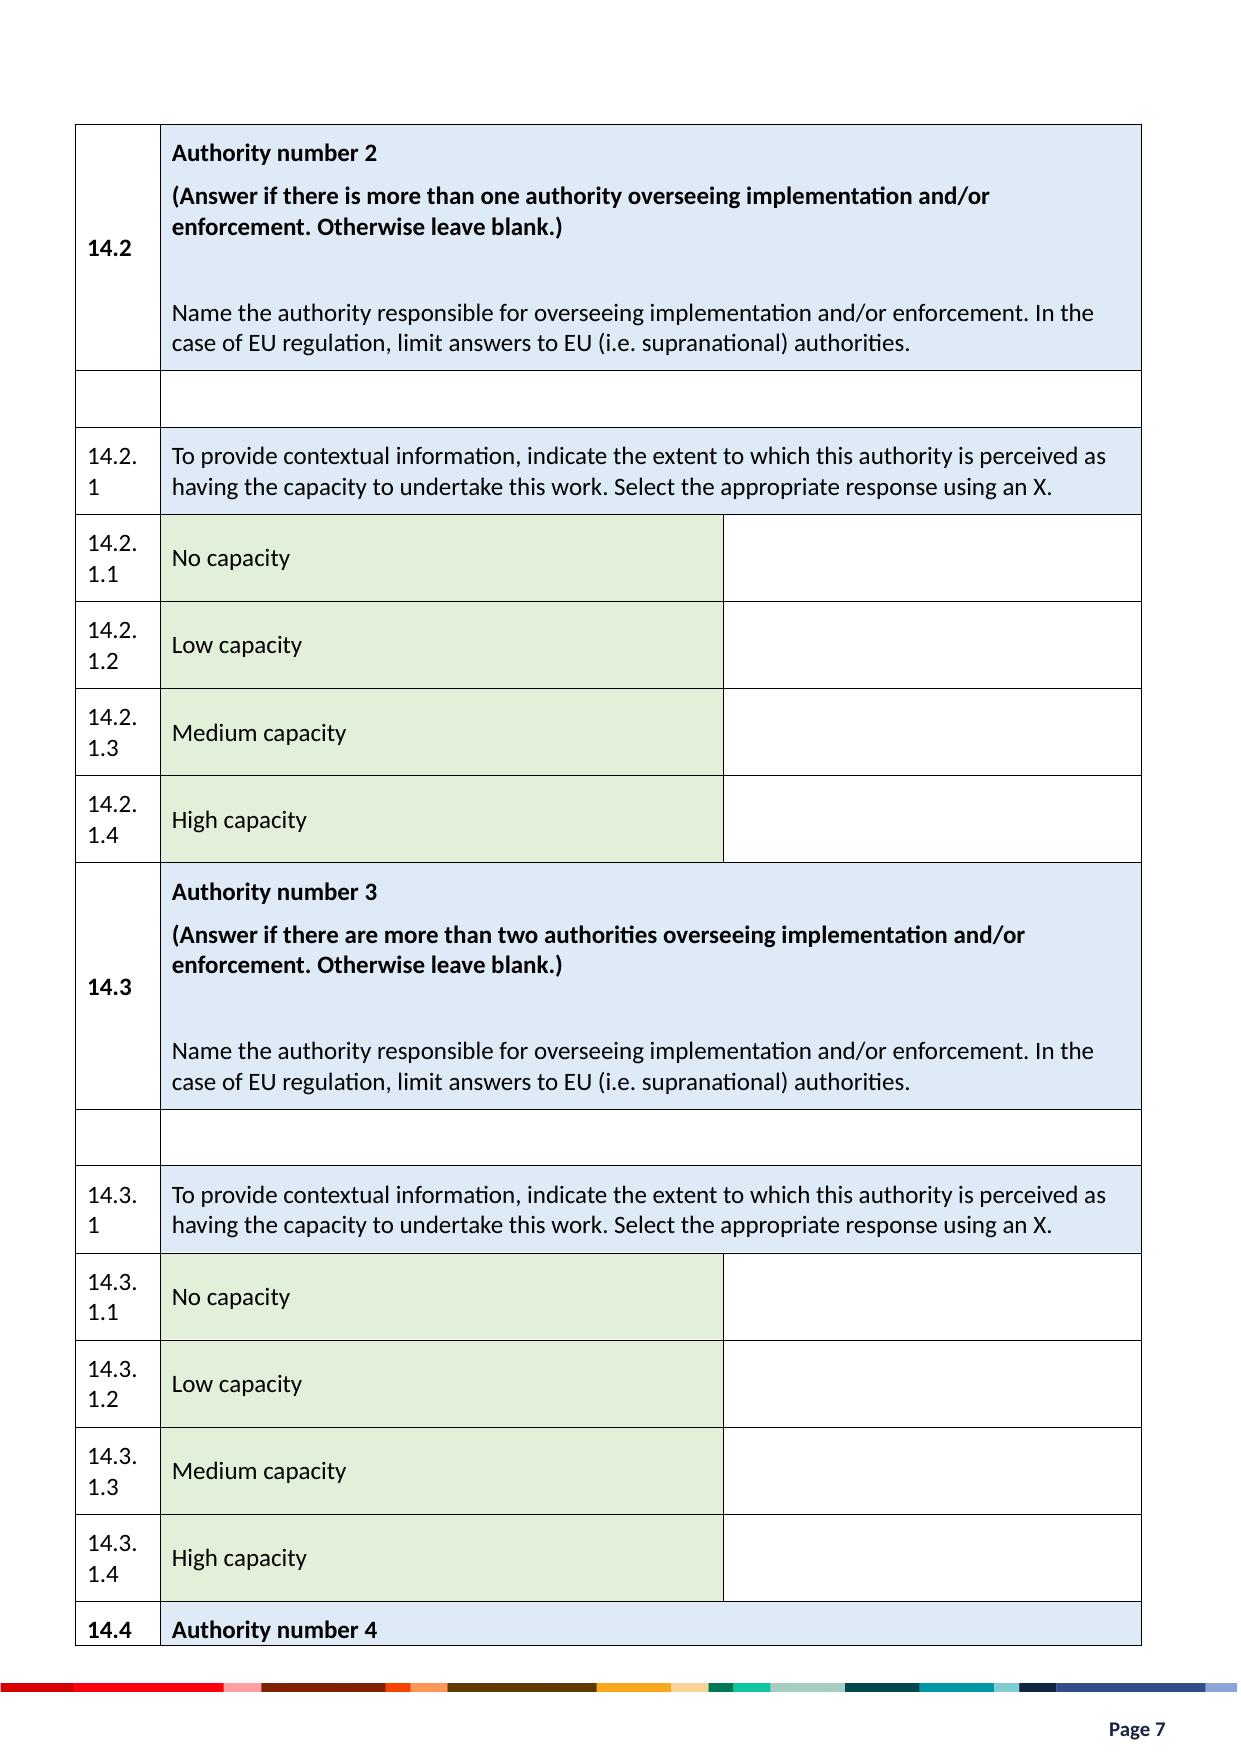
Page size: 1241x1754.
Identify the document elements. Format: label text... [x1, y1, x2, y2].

picture [0, 1683, 1236, 1692]
table_cell 14.2.1.3 [76, 689, 160, 775]
table_cell [724, 1254, 1141, 1339]
table_cell 14.3 [76, 863, 160, 1109]
table_cell [724, 1341, 1141, 1427]
table_cell [161, 371, 1141, 427]
table_cell 14.3.1.1 [76, 1254, 160, 1339]
table_cell [724, 689, 1141, 775]
table_cell 14.3.1.2 [76, 1341, 160, 1427]
table_cell Authority number 3 (Answer if there are more than two authorities overseeing implementation and/or enforcement. Otherwise leave blank.) Name the authority responsible for overseeing implementation and/or enforcement. In the case of EU regulation, limit answers to EU (i.e. supranational) authorities. [161, 863, 1141, 1109]
table_cell 14.3.1 [76, 1166, 160, 1252]
table_cell Authority number 2 (Answer if there is more than one authority overseeing implementation and/or enforcement. Otherwise leave blank.) Name the authority responsible for overseeing implementation and/or enforcement. In the case of EU regulation, limit answers to EU (i.e. supranational) authorities. [161, 125, 1141, 370]
table_cell 14.2.1.4 [76, 776, 160, 862]
table_cell No capacity [161, 515, 723, 601]
table_cell 14.2.1 [76, 428, 160, 514]
table_cell 14.2.1.2 [76, 602, 160, 688]
table_cell 14.2.1.1 [76, 515, 160, 601]
table_cell High capacity [161, 1515, 723, 1601]
table_cell High capacity [161, 776, 723, 862]
table_cell [724, 515, 1141, 601]
table_cell Medium capacity [161, 1428, 723, 1514]
table_cell 14.3.1.3 [76, 1428, 160, 1514]
table_cell [76, 1110, 160, 1165]
table_cell 14.3.1.4 [76, 1515, 160, 1601]
table_cell [724, 1515, 1141, 1601]
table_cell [161, 1602, 1141, 1645]
table_cell No capacity [161, 1254, 723, 1339]
table_cell [724, 1428, 1141, 1514]
table_cell [161, 1110, 1141, 1165]
table_cell [76, 371, 160, 427]
table_cell 14.2 [76, 125, 160, 370]
table_cell Low capacity [161, 1341, 723, 1427]
table_cell [724, 602, 1141, 688]
table_cell Low capacity [161, 602, 723, 688]
table_cell Medium capacity [161, 689, 723, 775]
table_cell [724, 776, 1141, 862]
table_cell 14.4 [76, 1602, 160, 1645]
